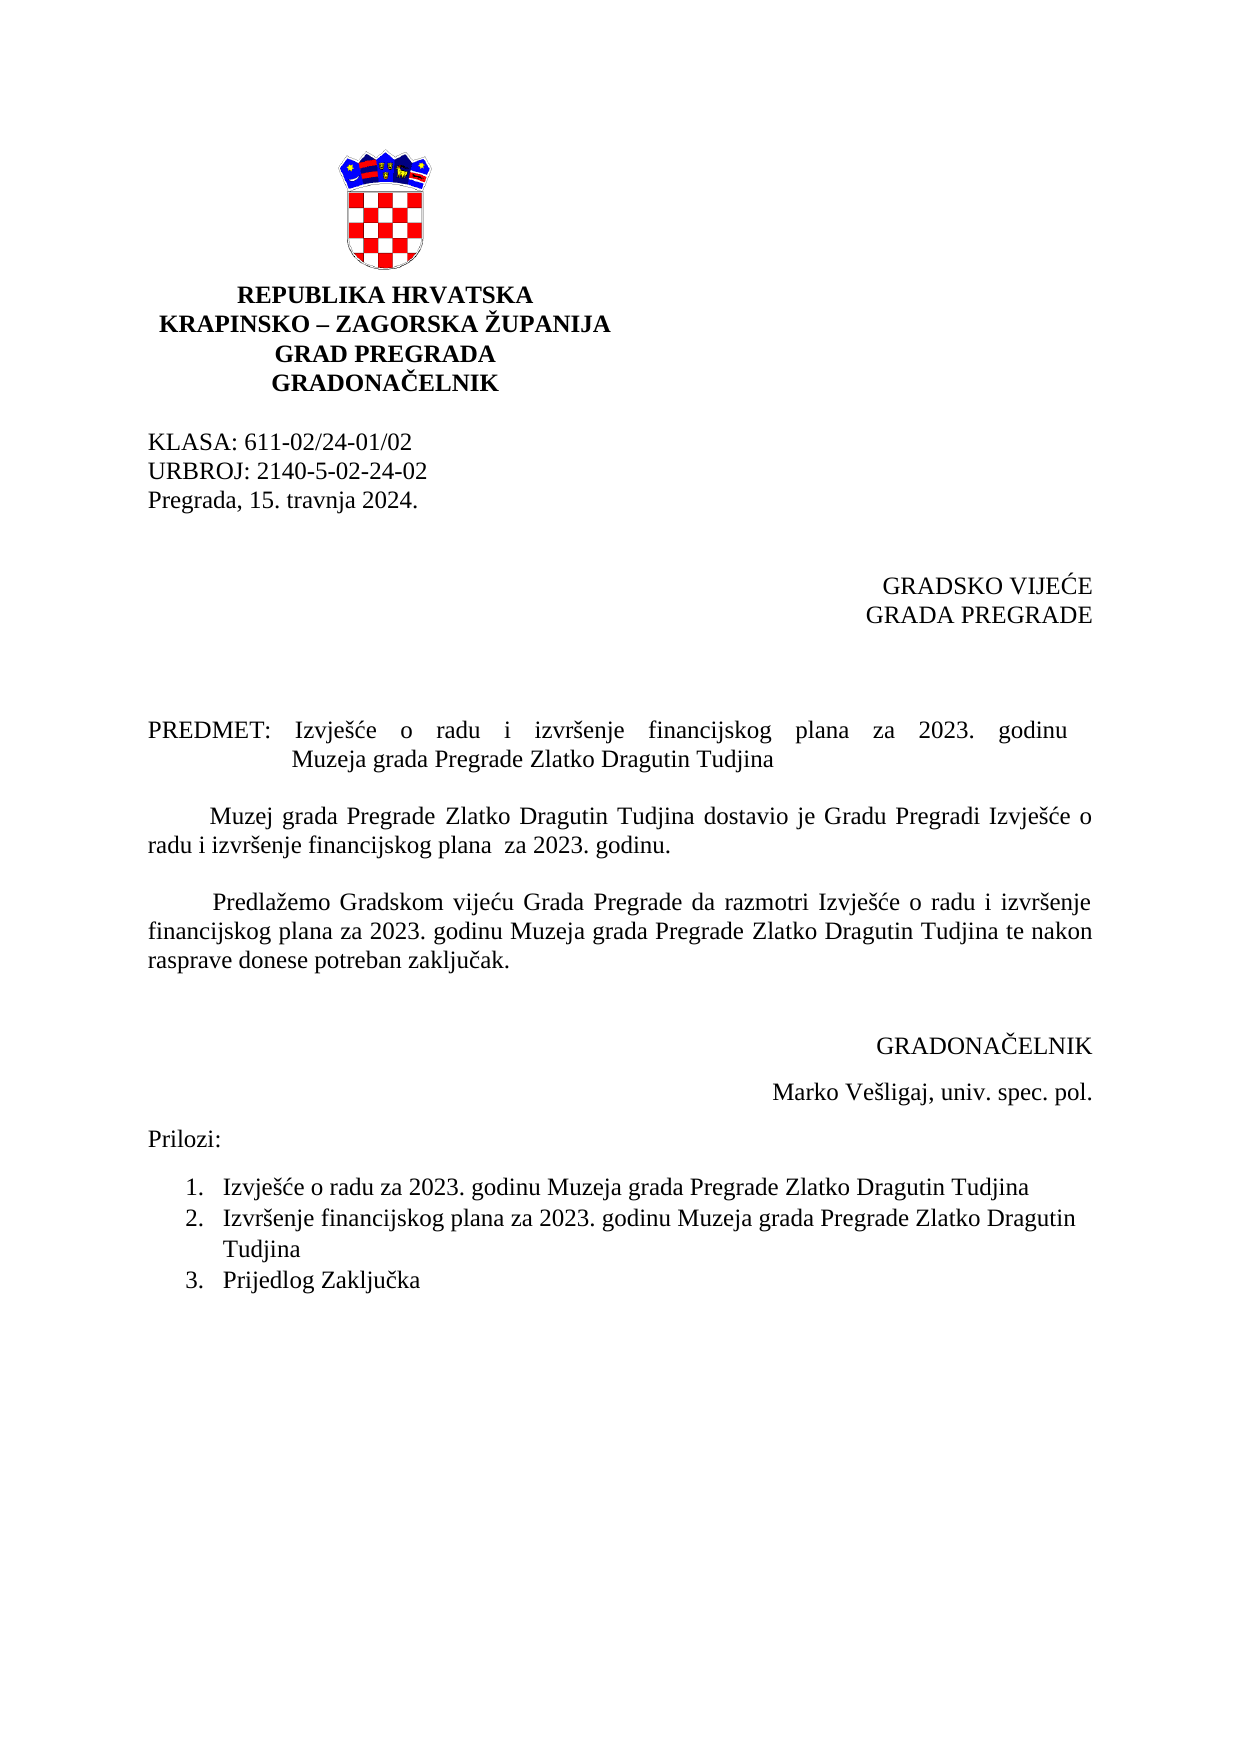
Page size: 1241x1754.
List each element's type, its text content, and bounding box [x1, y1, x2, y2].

list Izvršenje financijskog plana za 2023. godinu Muzeja grada Pregrade Zlatko Dragutin Tudjina [185, 1203, 1093, 1263]
text URBROJ: 2140-5-02-24-02 [148, 456, 1093, 485]
text Muzej grada Pregrade Zlatko Dragutin Tudjina dostavio je Gradu Pregradi Izvješće o radu i izvršenje financijskog plana za 2023. godinu. [148, 801, 1093, 859]
table_header [148, 148, 622, 281]
table_cell GRAD PREGRADA [148, 340, 622, 368]
picture [337, 147, 433, 271]
table_cell KRAPINSKO – ZAGORSKA ŽUPANIJA [148, 309, 622, 339]
text Prilozi: [148, 1124, 1093, 1153]
text PREDMET: Izvješće o radu i izvršenje financijskog plana za 2023. godinu Muzeja grada Pregrade Zlatko Dragutin Tudjina [148, 715, 1093, 772]
text GRADA PREGRADE [148, 600, 1093, 629]
text Predlažemo Gradskom vijeću Grada Pregrade da razmotri Izvješće o radu i izvršenje financijskog plana za 2023. godinu Muzeja grada Pregrade Zlatko Dragutin Tudjina te nakon rasprave donese potreban zaključak. [148, 887, 1093, 974]
table_cell GRADONAČELNIK [148, 368, 622, 399]
list Prijedlog Zaključka [185, 1265, 1093, 1294]
table_cell REPUBLIKA HRVATSKA [148, 281, 622, 309]
text GRADONAČELNIK [148, 1031, 1093, 1060]
list Izvješće o radu za 2023. godinu Muzeja grada Pregrade Zlatko Dragutin Tudjina [185, 1172, 1093, 1201]
text Pregrada, 15. travnja 2024. [148, 485, 1093, 514]
text KLASA: 611-02/24-01/02 [148, 427, 1093, 456]
text Marko Vešligaj, univ. spec. pol. [148, 1077, 1093, 1105]
text GRADSKO VIJEĆE [148, 571, 1093, 600]
